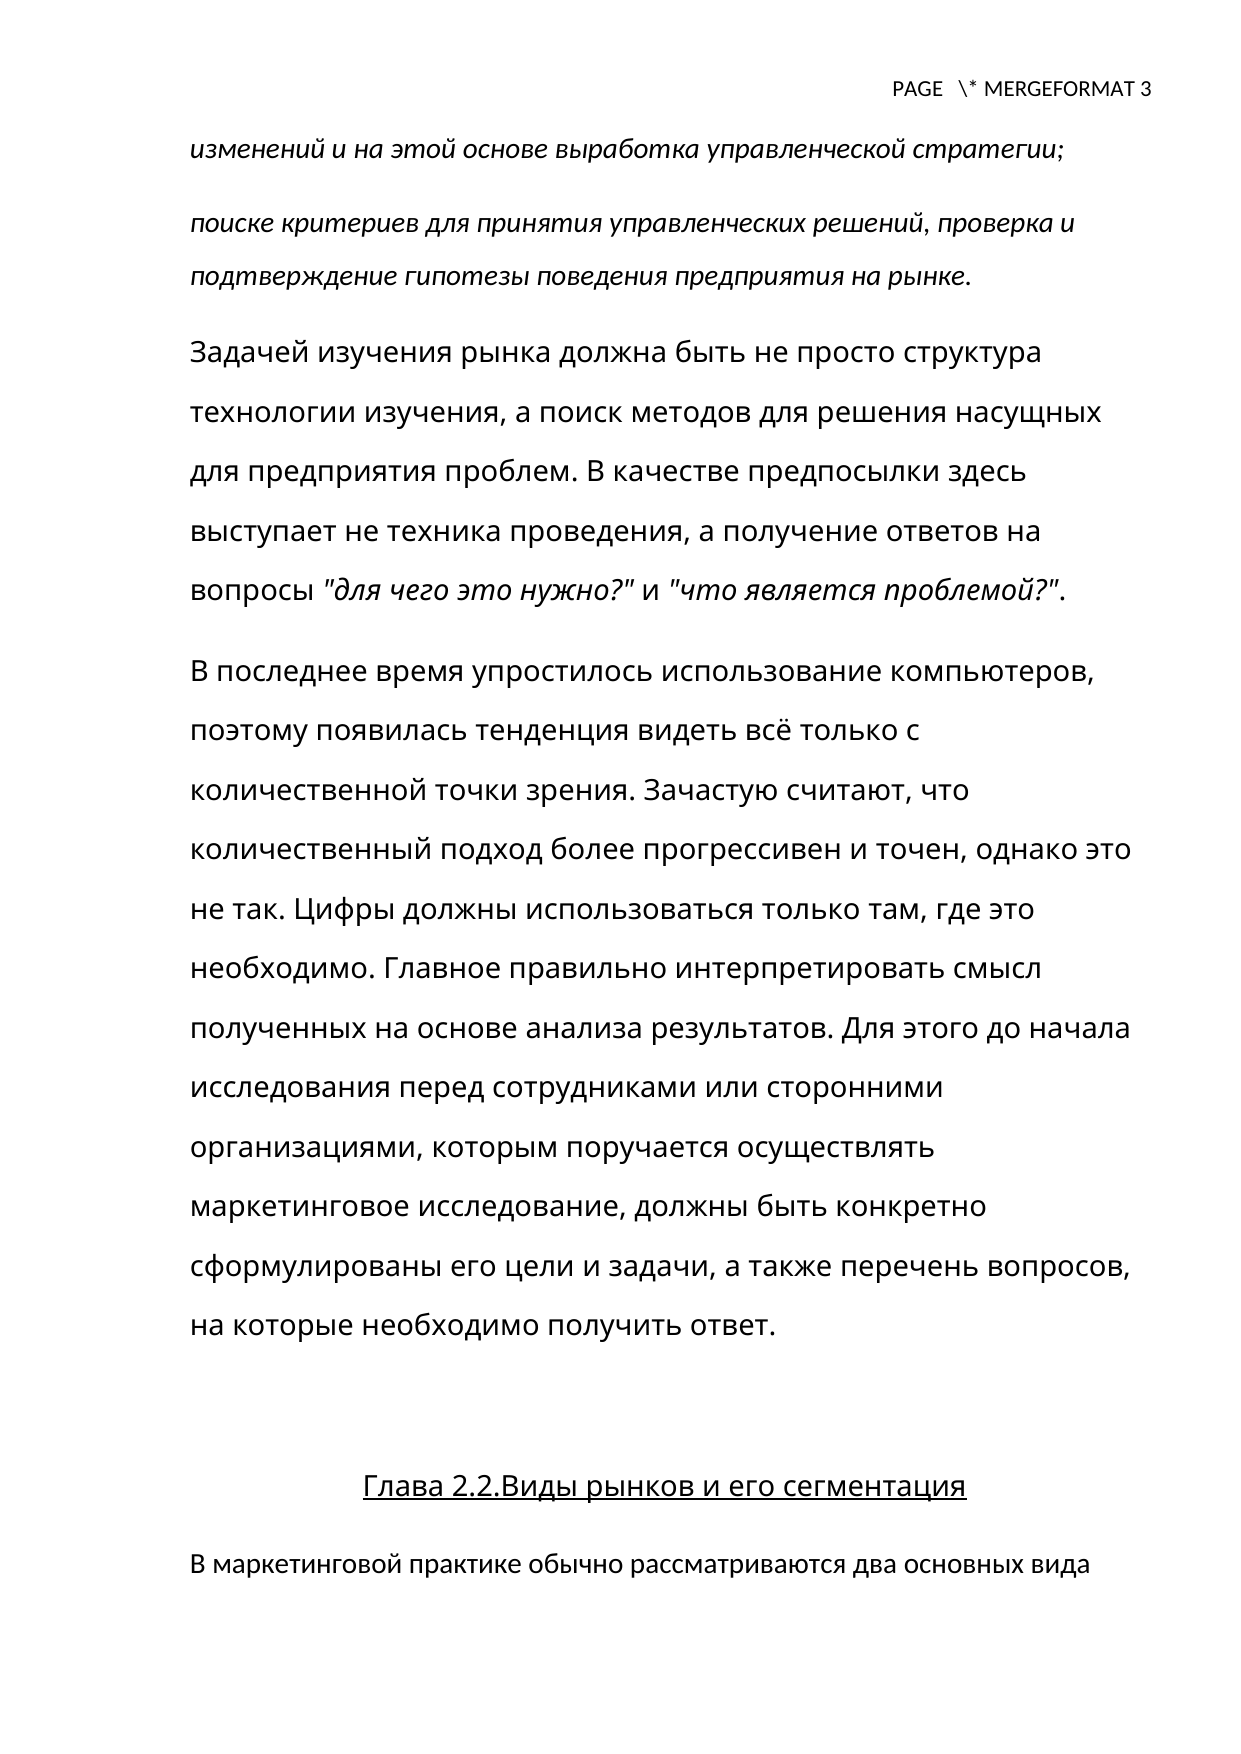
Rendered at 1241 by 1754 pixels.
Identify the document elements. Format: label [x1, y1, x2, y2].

table_header [190, 130, 1139, 1581]
